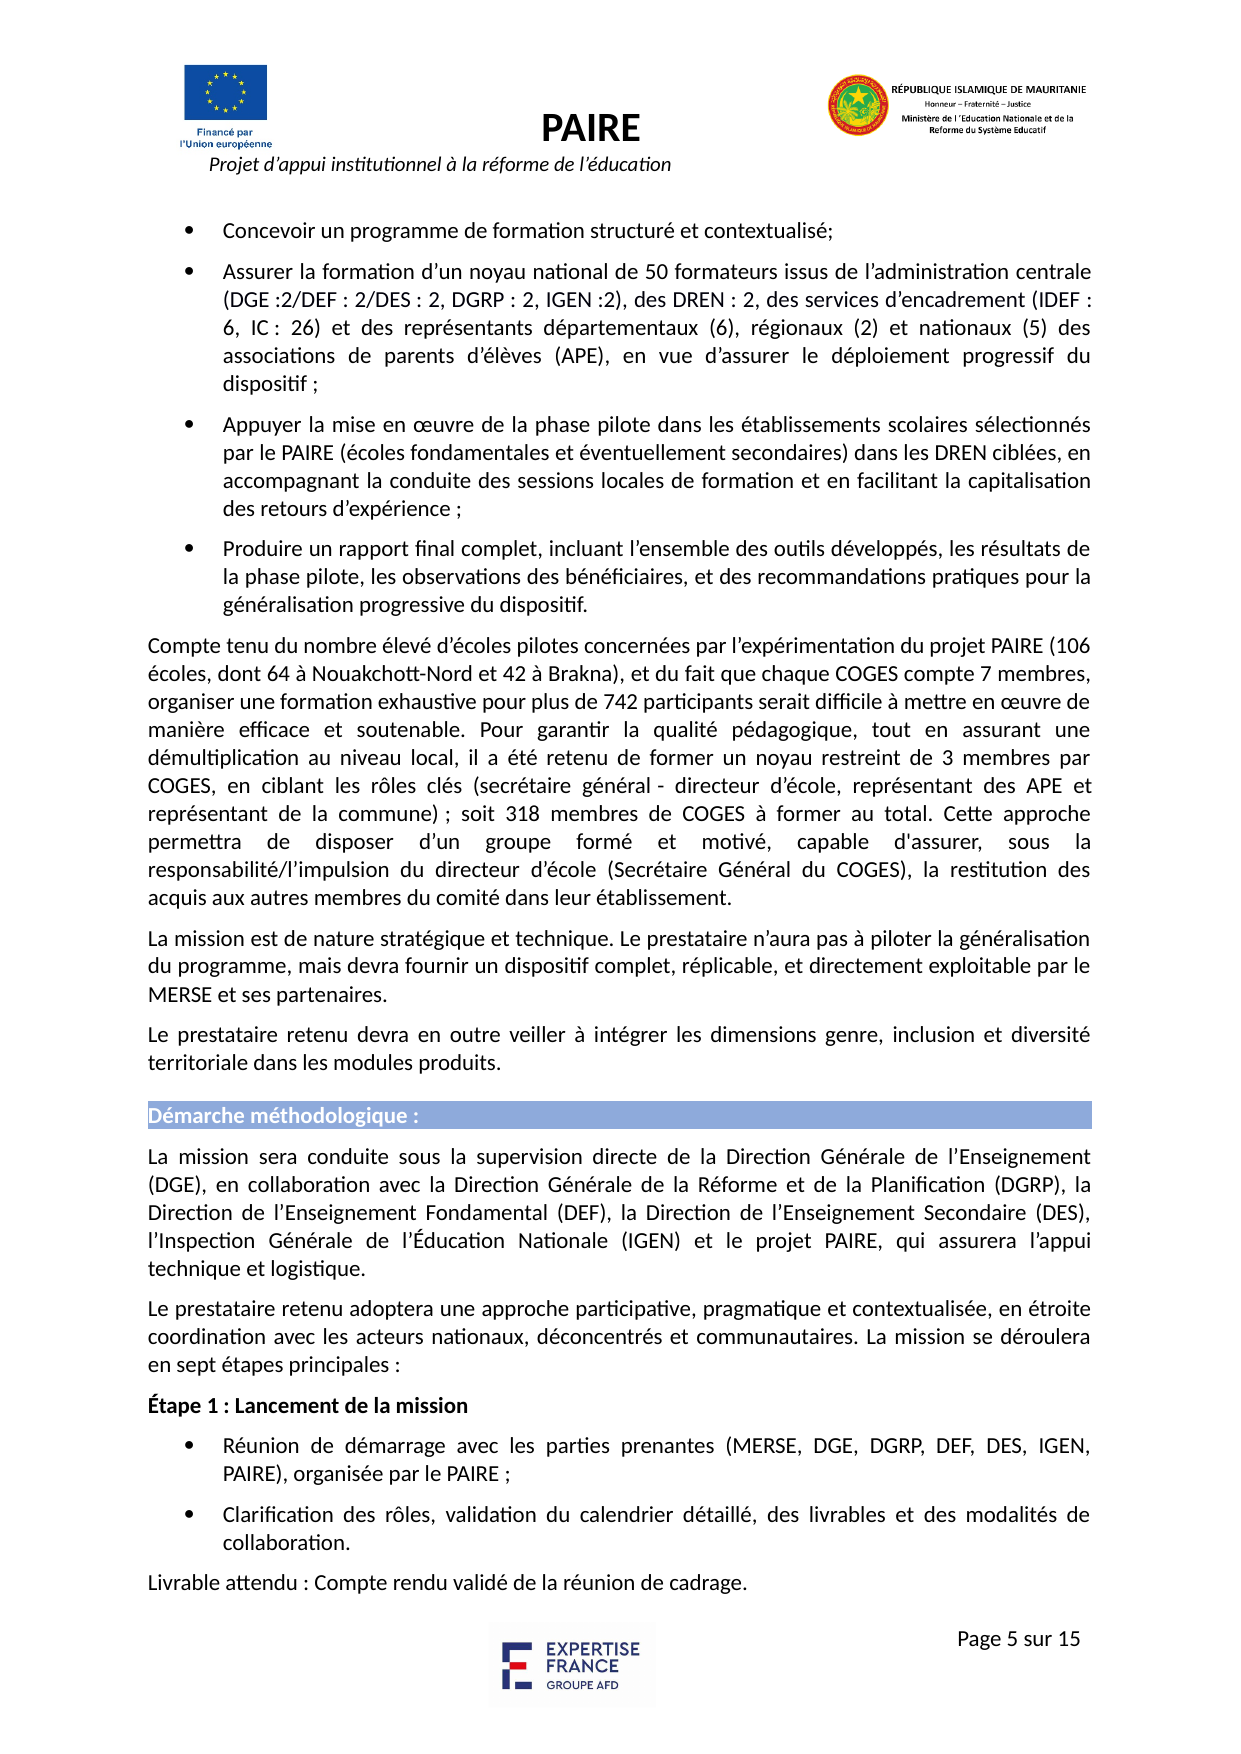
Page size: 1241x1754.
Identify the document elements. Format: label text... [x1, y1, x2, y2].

list Réunion de démarrage avec les parties prenantes (MERSE, DGE, DGRP, DEF, DES, IGEN, PAIRE), organisée par le PAIRE ; [185, 1431, 1092, 1487]
text La mission sera conduite sous la supervision directe de la Direction Générale de l’Enseignement (DGE), en collaboration avec la Direction Générale de la Réforme et de la Planification (DGRP), la Direction de l’Enseignement Fondamental (DEF), la Direction de l’Enseignement Secondaire (DES), l’Inspection Générale de l’Éducation Nationale (IGEN) et le projet PAIRE, qui assurera l’appui technique et logistique. [148, 1142, 1092, 1282]
text Le prestataire retenu adoptera une approche participative, pragmatique et contextualisée, en étroite coordination avec les acteurs nationaux, déconcentrés et communautaires. La mission se déroulera en sept étapes principales : [148, 1294, 1092, 1378]
picture [488, 1622, 656, 1708]
list Concevoir un programme de formation structuré et contextualisé; [185, 217, 1092, 245]
picture [826, 73, 1093, 141]
text Compte tenu du nombre élevé d’écoles pilotes concernées par l’expérimentation du projet PAIRE (106 écoles, dont 64 à Nouakchott-Nord et 42 à Brakna), et du fait que chaque COGES compte 7 membres, organiser une formation exhaustive pour plus de 742 participants serait difficile à mettre en œuvre de manière efficace et soutenable. Pour garantir la qualité pédagogique, tout en assurant une démultiplication au niveau local, il a été retenu de former un noyau restreint de 3 membres par COGES, en ciblant les rôles clés (secrétaire général - directeur d’école, représentant des APE et représentant de la commune) ; soit 318 membres de COGES à former au total. Cette approche permettra de disposer d’un groupe formé et motivé, capable d'assurer, sous la responsabilité/l’impulsion du directeur d’école (Secrétaire Général du COGES), la restitution des acquis aux autres membres du comité dans leur établissement. [148, 631, 1092, 911]
list Produire un rapport final complet, incluant l’ensemble des outils développés, les résultats de la phase pilote, les observations des bénéficiaires, et des recommandations pratiques pour la généralisation progressive du dispositif. [185, 534, 1092, 618]
list Appuyer la mise en œuvre de la phase pilote dans les établissements scolaires sélectionnés par le PAIRE (écoles fondamentales et éventuellement secondaires) dans les DREN ciblées, en accompagnant la conduite des sessions locales de formation et en facilitant la capitalisation des retours d’expérience ; [185, 410, 1092, 522]
list Clarification des rôles, validation du calendrier détaillé, des livrables et des modalités de collaboration. [185, 1500, 1092, 1556]
text Démarche méthodologique : [148, 1101, 1092, 1129]
text La mission est de nature stratégique et technique. Le prestataire n’aura pas à piloter la généralisation du programme, mais devra fournir un dispositif complet, réplicable, et directement exploitable par le MERSE et ses partenaires. [148, 924, 1092, 1008]
text Livrable attendu : Compte rendu validé de la réunion de cadrage. [148, 1568, 1092, 1597]
text Le prestataire retenu devra en outre veiller à intégrer les dimensions genre, inclusion et diversité territoriale dans les modules produits. [148, 1020, 1092, 1076]
text Étape 1 : Lancement de la mission [148, 1391, 1092, 1419]
list Assurer la formation d’un noyau national de 50 formateurs issus de l’administration centrale (DGE :2/DEF : 2/DES : 2, DGRP : 2, IGEN :2), des DREN : 2, des services d’encadrement (IDEF : 6, IC : 26) et des représentants départementaux (6), régionaux (2) et nationaux (5) des associations de parents d’élèves (APE), en vue d’assurer le déploiement progressif du dispositif ; [185, 257, 1092, 397]
picture [174, 54, 275, 154]
